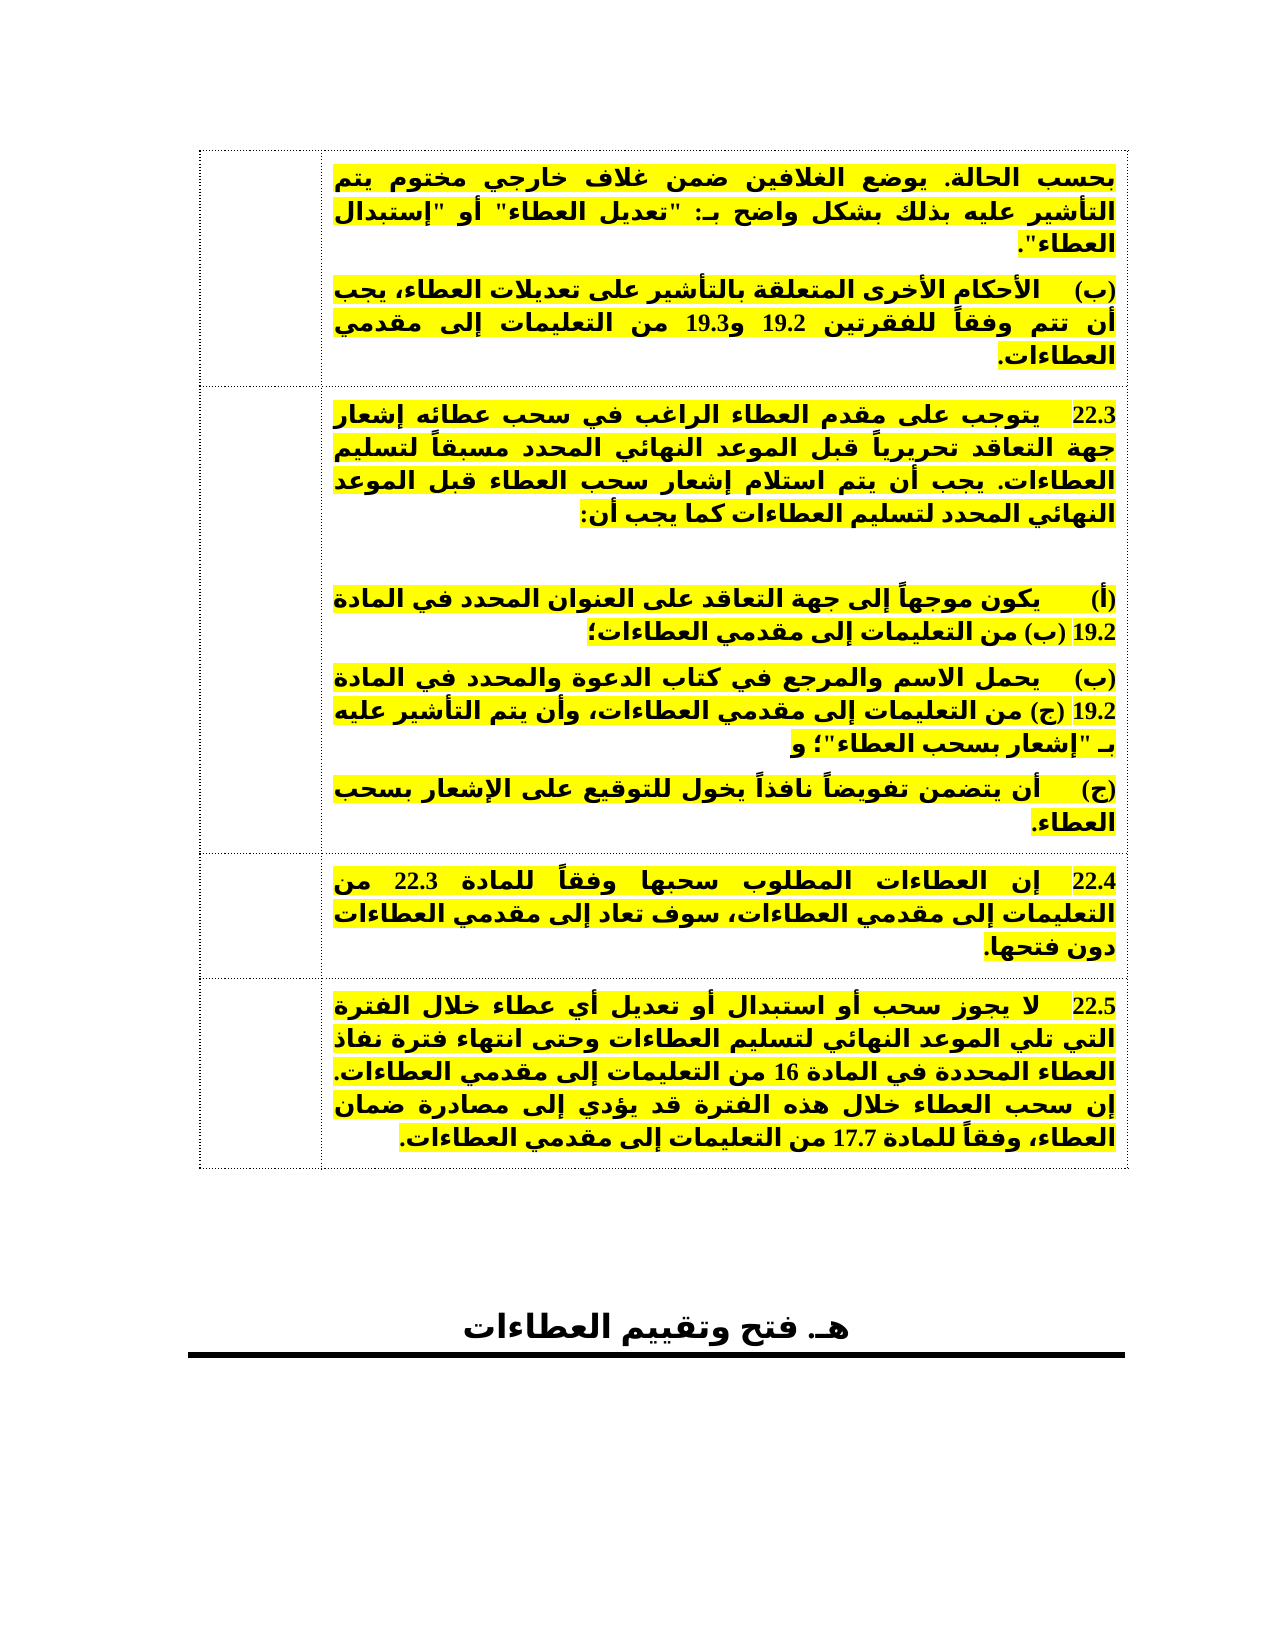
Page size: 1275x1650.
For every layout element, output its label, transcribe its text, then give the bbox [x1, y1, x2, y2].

table_cell 22.4 إن العطاءات المطلوب سحبها وفقاً للمادة 22.3 من التعليمات إلى مقدمي العطاءات، سوف تعاد إلى مقدمي العطاءات دون فتحها. [322, 853, 1127, 977]
table_cell 22.5 لا يجوز سحب أو استبدال أو تعديل أي عطاء خلال الفترة التي تلي الموعد النهائي لتسليم العطاءات وحتى انتهاء فترة نفاذ العطاء المحددة في المادة 16 من التعليمات إلى مقدمي العطاءات. إن سحب العطاء خلال هذه الفترة قد يؤدي إلى مصادرة ضمان العطاء، وفقاً للمادة 17.7 من التعليمات إلى مقدمي العطاءات. [322, 978, 1127, 1168]
table_cell [200, 978, 322, 1168]
table_cell [200, 386, 322, 853]
text هـ. فتح وتقييم العطاءات [187, 1307, 1125, 1358]
table_cell 22.3 يتوجب على مقدم العطاء الراغب في سحب عطائه إشعار جهة التعاقد تحريرياً قبل الموعد النهائي المحدد مسبقاً لتسليم العطاءات. يجب أن يتم استلام إشعار سحب العطاء قبل الموعد النهائي المحدد لتسليم العطاءات كما يجب أن: (أ) يكون موجهاً إلى جهة التعاقد على العنوان المحدد في المادة 19.2 (ب) من التعليمات إلى مقدمي العطاءات؛ (ب) يحمل الاسم والمرجع في كتاب الدعوة والمحدد في المادة 19.2 (ج) من التعليمات إلى مقدمي العطاءات، وأن يتم التأشير عليه بـ "إشعار بسحب العطاء"؛ و (ج) أن يتضمن تفويضاً نافذاً يخول للتوقيع على الإشعار بسحب العطاء. [322, 386, 1127, 853]
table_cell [322, 150, 1127, 386]
table_cell [200, 853, 322, 977]
table_cell [200, 150, 322, 386]
